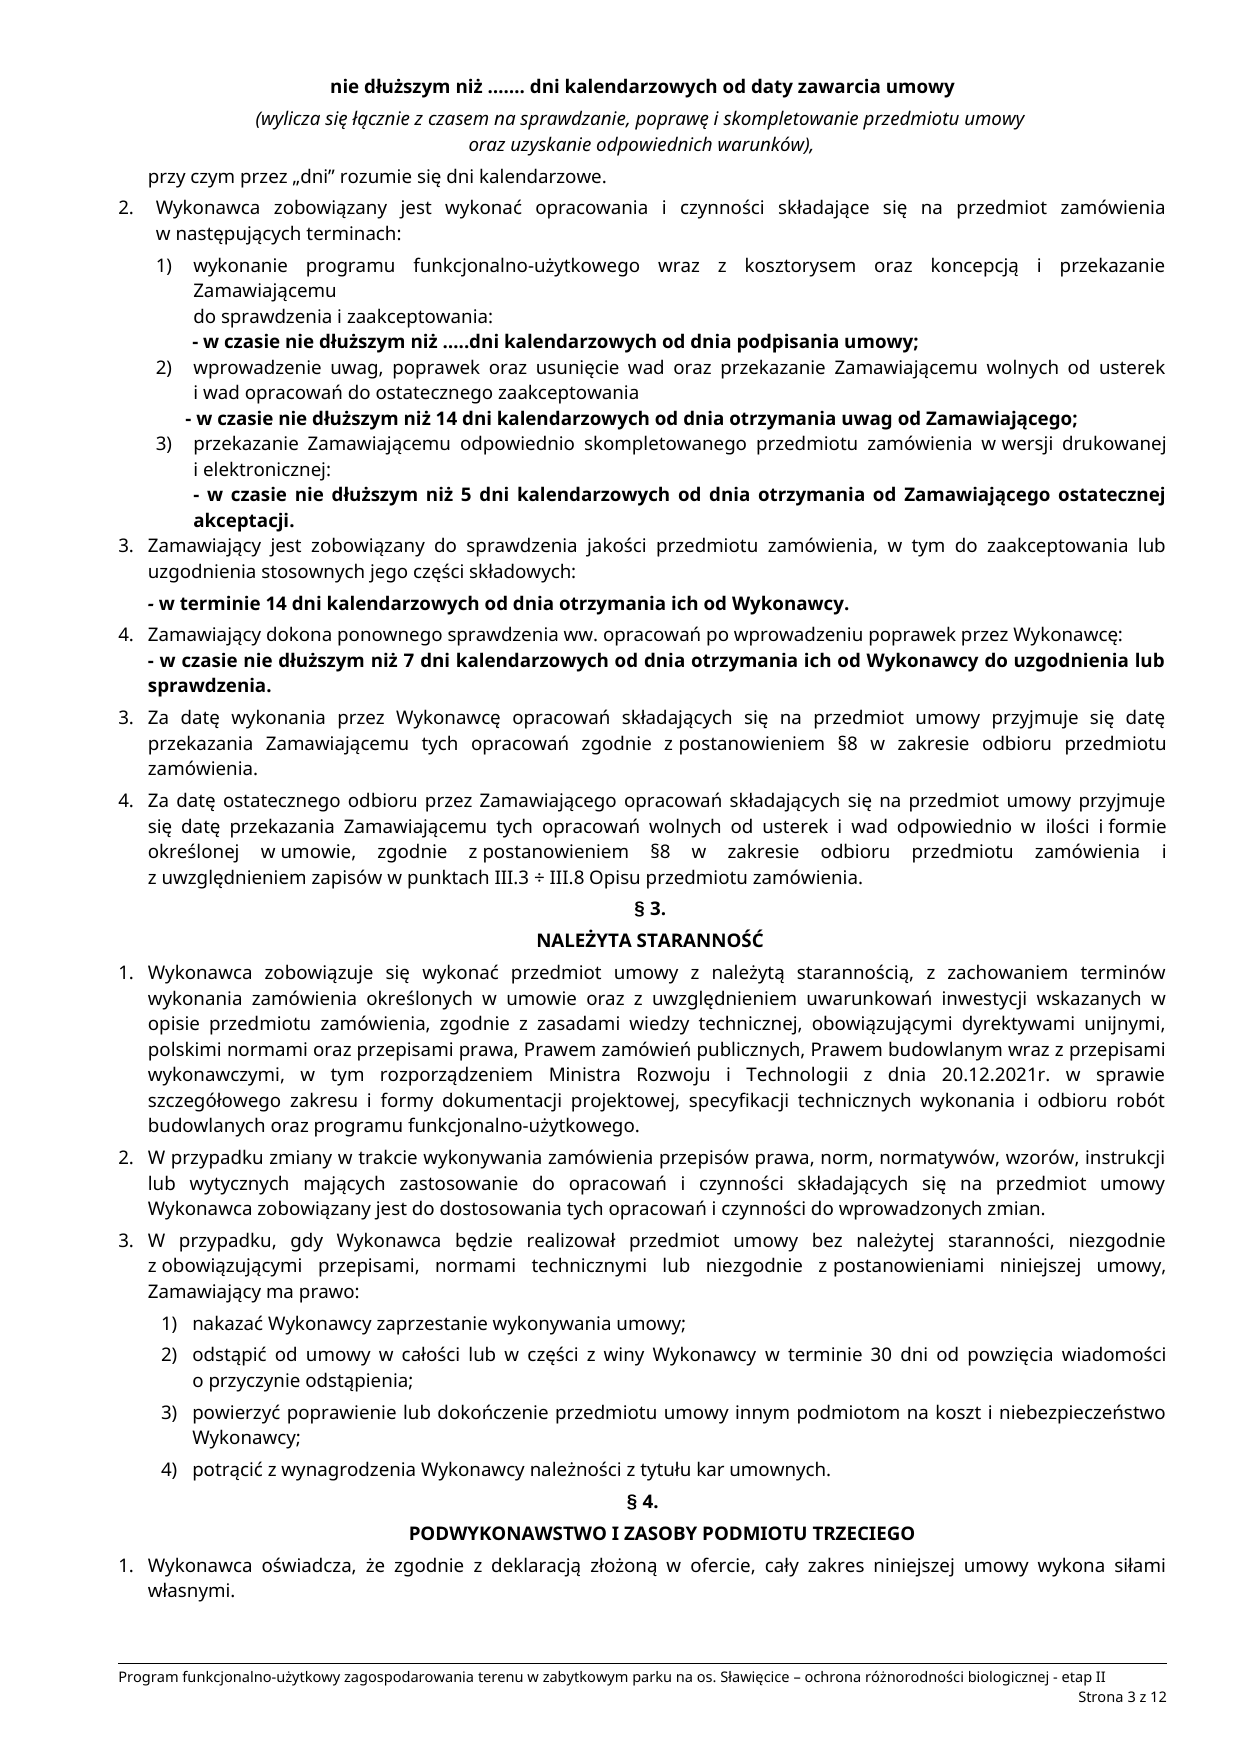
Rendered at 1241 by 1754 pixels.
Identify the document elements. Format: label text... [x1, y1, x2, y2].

list W przypadku, gdy Wykonawca będzie realizował przedmiot umowy bez należytej staranności, niezgodnie z obowiązującymi przepisami, normami technicznymi lub niezgodnie z postanowieniami niniejszej umowy, Zamawiający ma prawo: [118, 1227, 1167, 1304]
text PODWYKONAWSTWO I ZASOBY PODMIOTU TRZECIEGO [157, 1520, 1167, 1546]
list potrącić z wynagrodzenia Wykonawcy należności z tytułu kar umownych. [177, 1456, 1167, 1482]
text nie dłuższym niż ……. dni kalendarzowych od daty zawarcia umowy [118, 74, 1167, 99]
list Wykonawca zobowiązany jest wykonać opracowania i czynności składające się na przedmiot zamówienia w następujących terminach: [118, 195, 1167, 246]
list wykonanie programu funkcjonalno-użytkowego wraz z kosztorysem oraz koncepcją i przekazanie Zamawiającemu do sprawdzenia i zaakceptowania: [156, 252, 1167, 328]
list przekazanie Zamawiającemu odpowiednio skompletowanego przedmiotu zamówienia w wersji drukowanej i elektronicznej: [156, 431, 1167, 482]
text NALEŻYTA STARANNOŚĆ [133, 928, 1167, 953]
text - w czasie nie dłuższym niż 14 dni kalendarzowych od dnia otrzymania uwag od Zamawiającego; [185, 405, 1167, 431]
list Zamawiający dokona ponownego sprawdzenia ww. opracowań po wprowadzeniu poprawek przez Wykonawcę: [118, 622, 1167, 647]
list odstąpić od umowy w całości lub w części z winy Wykonawcy w terminie 30 dni od powzięcia wiadomości o przyczynie odstąpienia; [177, 1342, 1167, 1393]
list Zamawiający jest zobowiązany do sprawdzenia jakości przedmiotu zamówienia, w tym do zaakceptowania lub uzgodnienia stosownych jego części składowych: [118, 533, 1167, 584]
text 3. [133, 896, 1167, 921]
text 4. [118, 1488, 1167, 1514]
list Wykonawca zobowiązuje się wykonać przedmiot umowy z należytą starannością, z zachowaniem terminów wykonania zamówienia określonych w umowie oraz z uwzględnieniem uwarunkowań inwestycji wskazanych w opisie przedmiotu zamówienia, zgodnie z zasadami wiedzy technicznej, obowiązującymi dyrektywami unijnymi, polskimi normami oraz przepisami prawa, Prawem zamówień publicznych, Prawem budowlanym wraz z przepisami wykonawczymi, w tym rozporządzeniem Ministra Rozwoju i Technologii z dnia 20.12.2021r. w sprawie szczegółowego zakresu i formy dokumentacji projektowej, specyfikacji technicznych wykonania i odbioru robót budowlanych oraz programu funkcjonalno-użytkowego. [118, 959, 1167, 1138]
list wprowadzenie uwag, poprawek oraz usunięcie wad oraz przekazanie Zamawiającemu wolnych od usterek i wad opracowań do ostatecznego zaakceptowania [156, 354, 1167, 405]
text - w czasie nie dłuższym niż 7 dni kalendarzowych od dnia otrzymania ich od Wykonawcy do uzgodnienia lub sprawdzenia. [148, 647, 1167, 698]
text - w czasie nie dłuższym niż …..dni kalendarzowych od dnia podpisania umowy; [192, 328, 1167, 354]
list nakazać Wykonawcy zaprzestanie wykonywania umowy; [177, 1310, 1167, 1336]
list - w czasie nie dłuższym niż 5 dni kalendarzowych od dnia otrzymania od Zamawiającego ostatecznej akceptacji. [193, 482, 1167, 533]
list powierzyć poprawienie lub dokończenie przedmiotu umowy innym podmiotom na koszt i niebezpieczeństwo Wykonawcy; [177, 1399, 1167, 1450]
list Za datę ostatecznego odbioru przez Zamawiającego opracowań składających się na przedmiot umowy przyjmuje się datę przekazania Zamawiającemu tych opracowań wolnych od usterek i wad odpowiednio w ilości i formie określonej w umowie, zgodnie z postanowieniem §8 w zakresie odbioru przedmiotu zamówienia i z uwzględnieniem zapisów w punktach III.3 ÷ III.8 Opisu przedmiotu zamówienia. [118, 787, 1167, 889]
list W przypadku zmiany w trakcie wykonywania zamówienia przepisów prawa, norm, normatywów, wzorów, instrukcji lub wytycznych mających zastosowanie do opracowań i czynności składających się na przedmiot umowy Wykonawca zobowiązany jest do dostosowania tych opracowań i czynności do wprowadzonych zmian. [118, 1144, 1167, 1221]
text przy czym przez „dni” rozumie się dni kalendarzowe. [148, 163, 1167, 188]
list Wykonawca oświadcza, że zgodnie z deklaracją złożoną w ofercie, cały zakres niniejszej umowy wykona siłami własnymi. [118, 1552, 1167, 1603]
text - w terminie 14 dni kalendarzowych od dnia otrzymania ich od Wykonawcy. [118, 590, 1167, 616]
list Za datę wykonania przez Wykonawcę opracowań składających się na przedmiot umowy przyjmuje się datę przekazania Zamawiającemu tych opracowań zgodnie z postanowieniem §8 w zakresie odbioru przedmiotu zamówienia. [118, 704, 1167, 781]
text (wylicza się łącznie z czasem na sprawdzanie, poprawę i skompletowanie przedmiotu umowy oraz uzyskanie odpowiednich warunków), [118, 106, 1167, 157]
